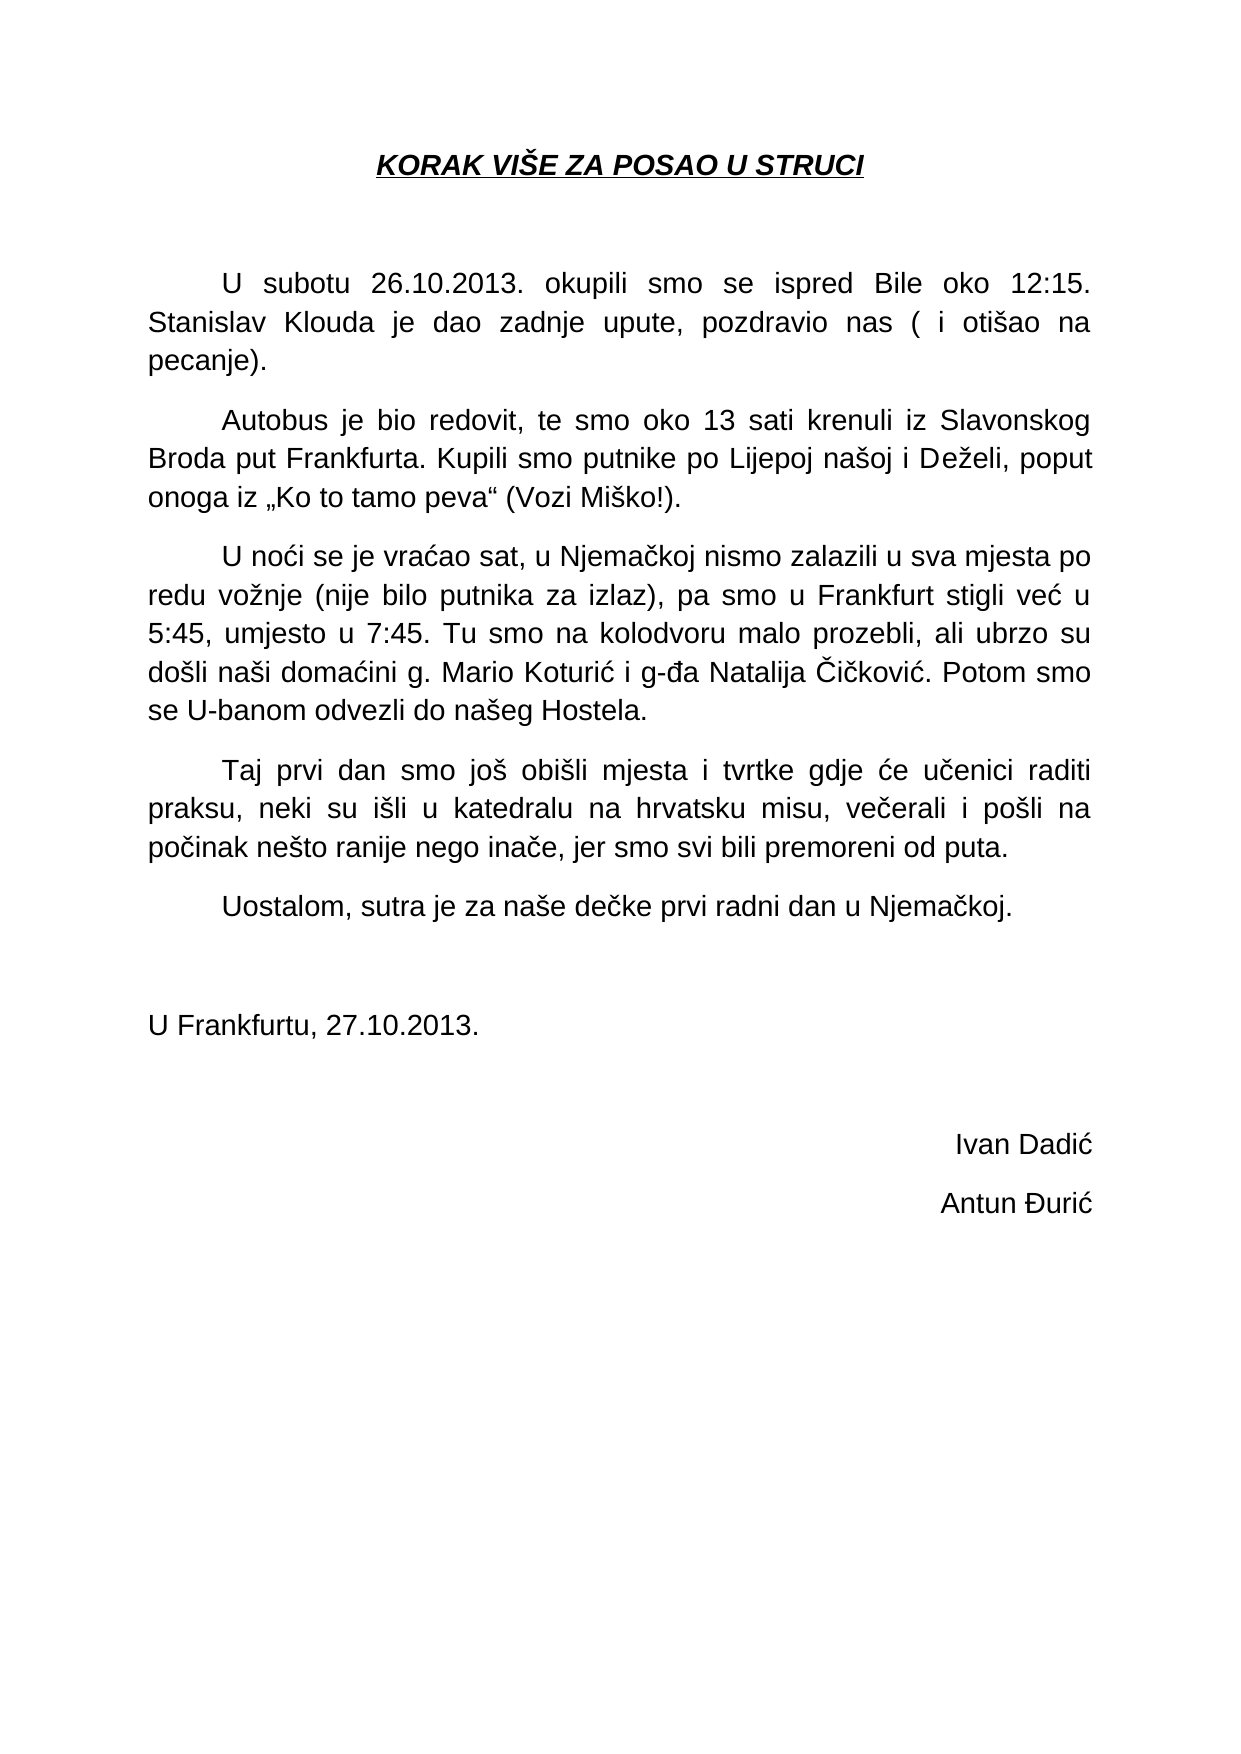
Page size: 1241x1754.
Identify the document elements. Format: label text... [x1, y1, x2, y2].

text U noći se je vraćao sat, u Njemačkoj nismo zalazili u sva mjesta po redu vožnje (nije bilo putnika za izlaz), pa smo u Frankfurt stigli već u 5:45, umjesto u 7:45. Tu smo na kolodvoru malo prozebli, ali ubrzo su došli naši domaćini g. Mario Koturić i g-đa Natalija Čičković. Potom smo se U-banom odvezli do našeg Hostela. [148, 539, 1093, 727]
text Ivan Dadić [148, 1127, 1093, 1160]
text Taj prvi dan smo još obišli mjesta i tvrtke gdje će učenici raditi praksu, neki su išli u katedralu na hrvatsku misu, večerali i pošli na počinak nešto ranije nego inače, jer smo svi bili premoreni od puta. [148, 753, 1093, 863]
text U Frankfurtu, 27.10.2013. [148, 1008, 1093, 1042]
text Uostalom, sutra je za naše dečke prvi radni dan u Njemačkoj. [148, 889, 1093, 923]
text U subotu 26.10.2013. okupili smo se ispred Bile oko 12:15. Stanislav Klouda je dao zadnje upute, pozdravio nas ( i otišao na pecanje). [148, 266, 1093, 377]
text Autobus je bio redovit, te smo oko 13 sati krenuli iz Slavonskog Broda put Frankfurta. Kupili smo putnike po Lijepoj našoj i Deželi, poput onoga iz „Ko to tamo peva“ (Vozi Miško!). [148, 403, 1093, 513]
text Antun Đurić [148, 1186, 1093, 1220]
text KORAK VIŠE ZA POSAO U STRUCI [148, 148, 1093, 181]
